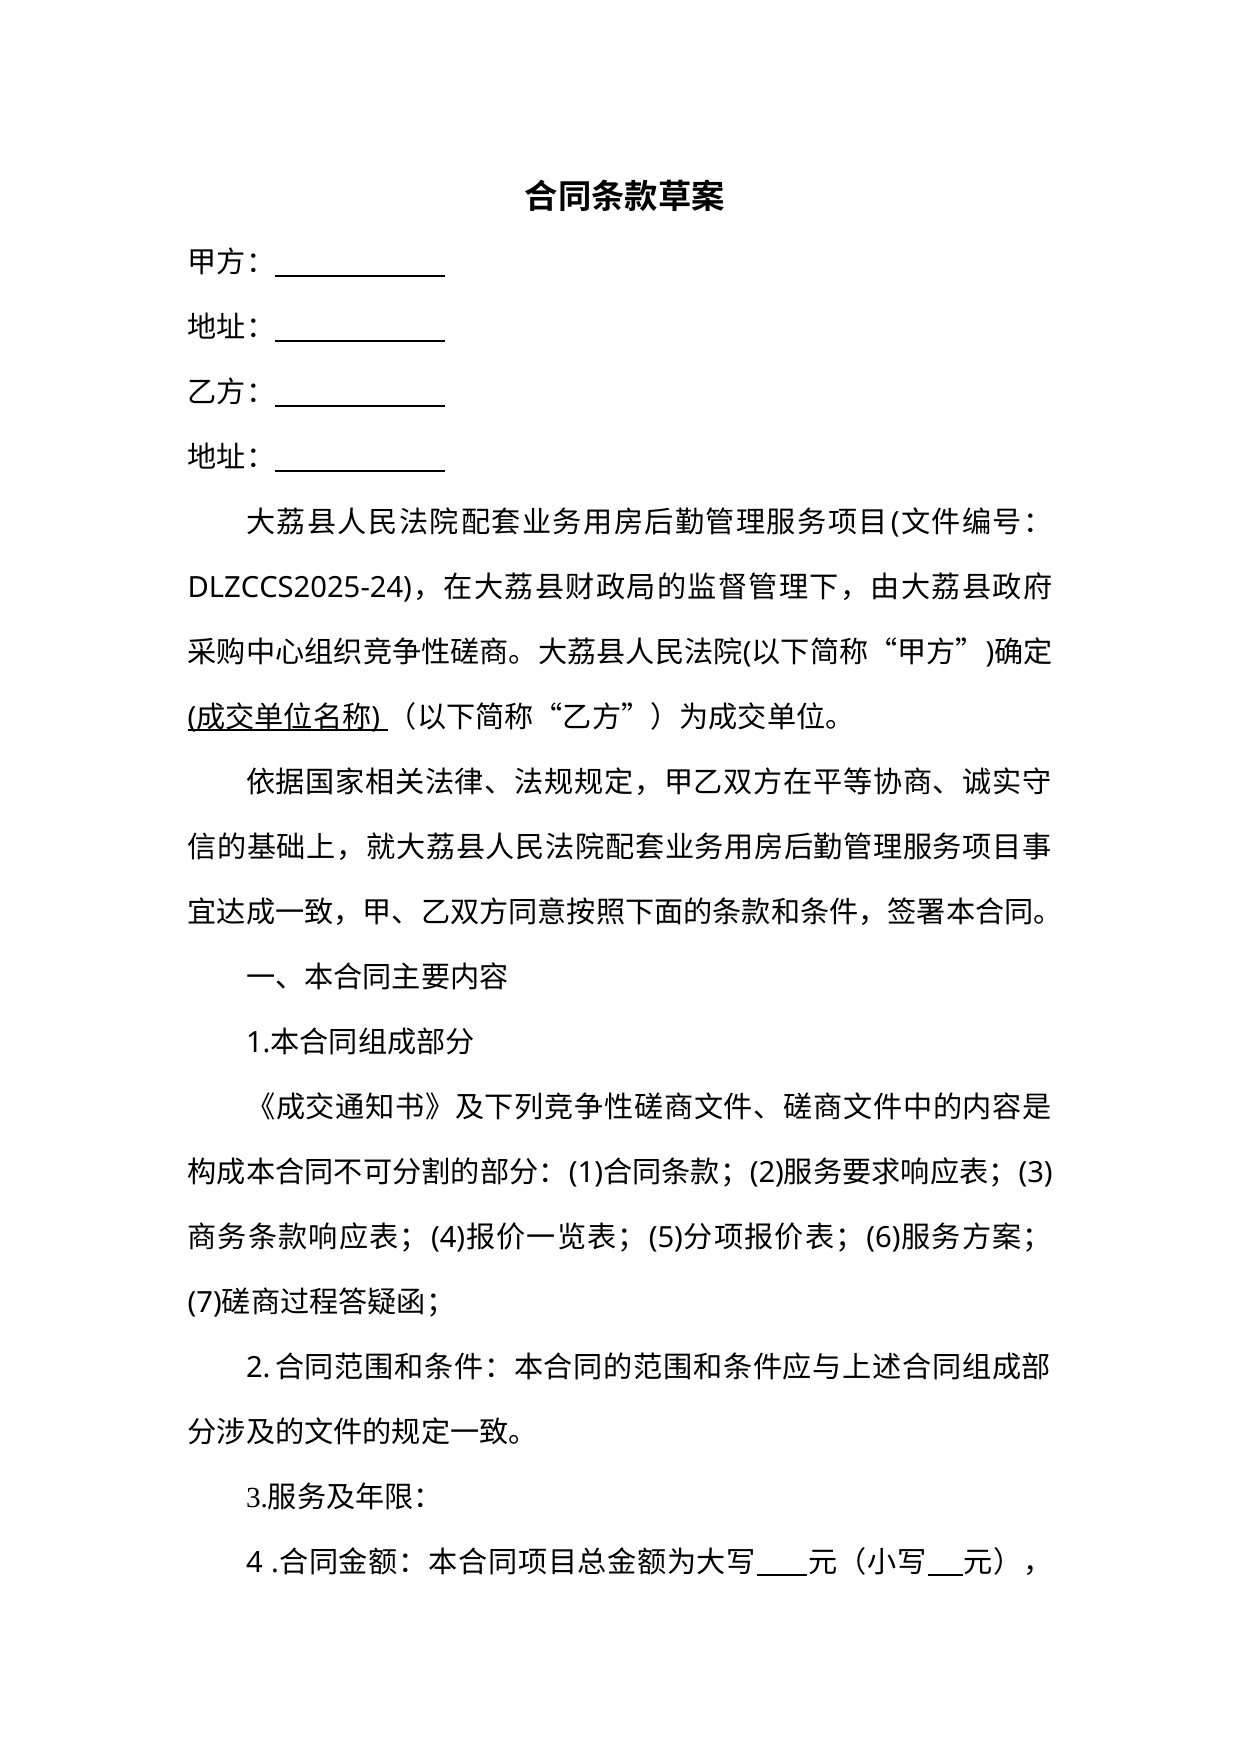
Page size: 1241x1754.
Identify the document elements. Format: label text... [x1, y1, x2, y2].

text 地址： [187, 292, 1053, 357]
text 乙方： [187, 357, 1053, 422]
text 一、本合同主要内容 [187, 942, 1053, 1007]
text 《成交通知书》及下列竞争性磋商文件、磋商文件中的内容是构成本合同不可分割的部分：(1)合同条款；(2)服务要求响应表；(3)商务条款响应表；(4)报价一览表；(5)分项报价表；(6)服务方案；(7)磋商过程答疑函； [187, 1072, 1053, 1332]
text 甲方： [187, 227, 1053, 292]
text 地址： [187, 422, 1053, 487]
text 合同条款草案 [187, 162, 1053, 227]
list 3.服务及年限： [187, 1462, 1053, 1527]
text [187, 1527, 1053, 1592]
text 大荔县人民法院配套业务用房后勤管理服务项目(文件编号：DLZCCS2025-24)，在大荔县财政局的监督管理下，由大荔县政府采购中心组织竞争性磋商。大荔县人民法院(以下简称“甲方”)确定 (成交单位名称) （以下简称“乙方”）为成交单位。 [187, 487, 1053, 747]
list 合同范围和条件：本合同的范围和条件应与上述合同组成部分涉及的文件的规定一致。 [187, 1332, 1053, 1462]
list 1.本合同组成部分 [187, 1007, 1053, 1072]
text 依据国家相关法律、法规规定，甲乙双方在平等协商、诚实守信的基础上，就大荔县人民法院配套业务用房后勤管理服务项目事宜达成一致，甲、乙双方同意按照下面的条款和条件，签署本合同。 [187, 747, 1053, 942]
